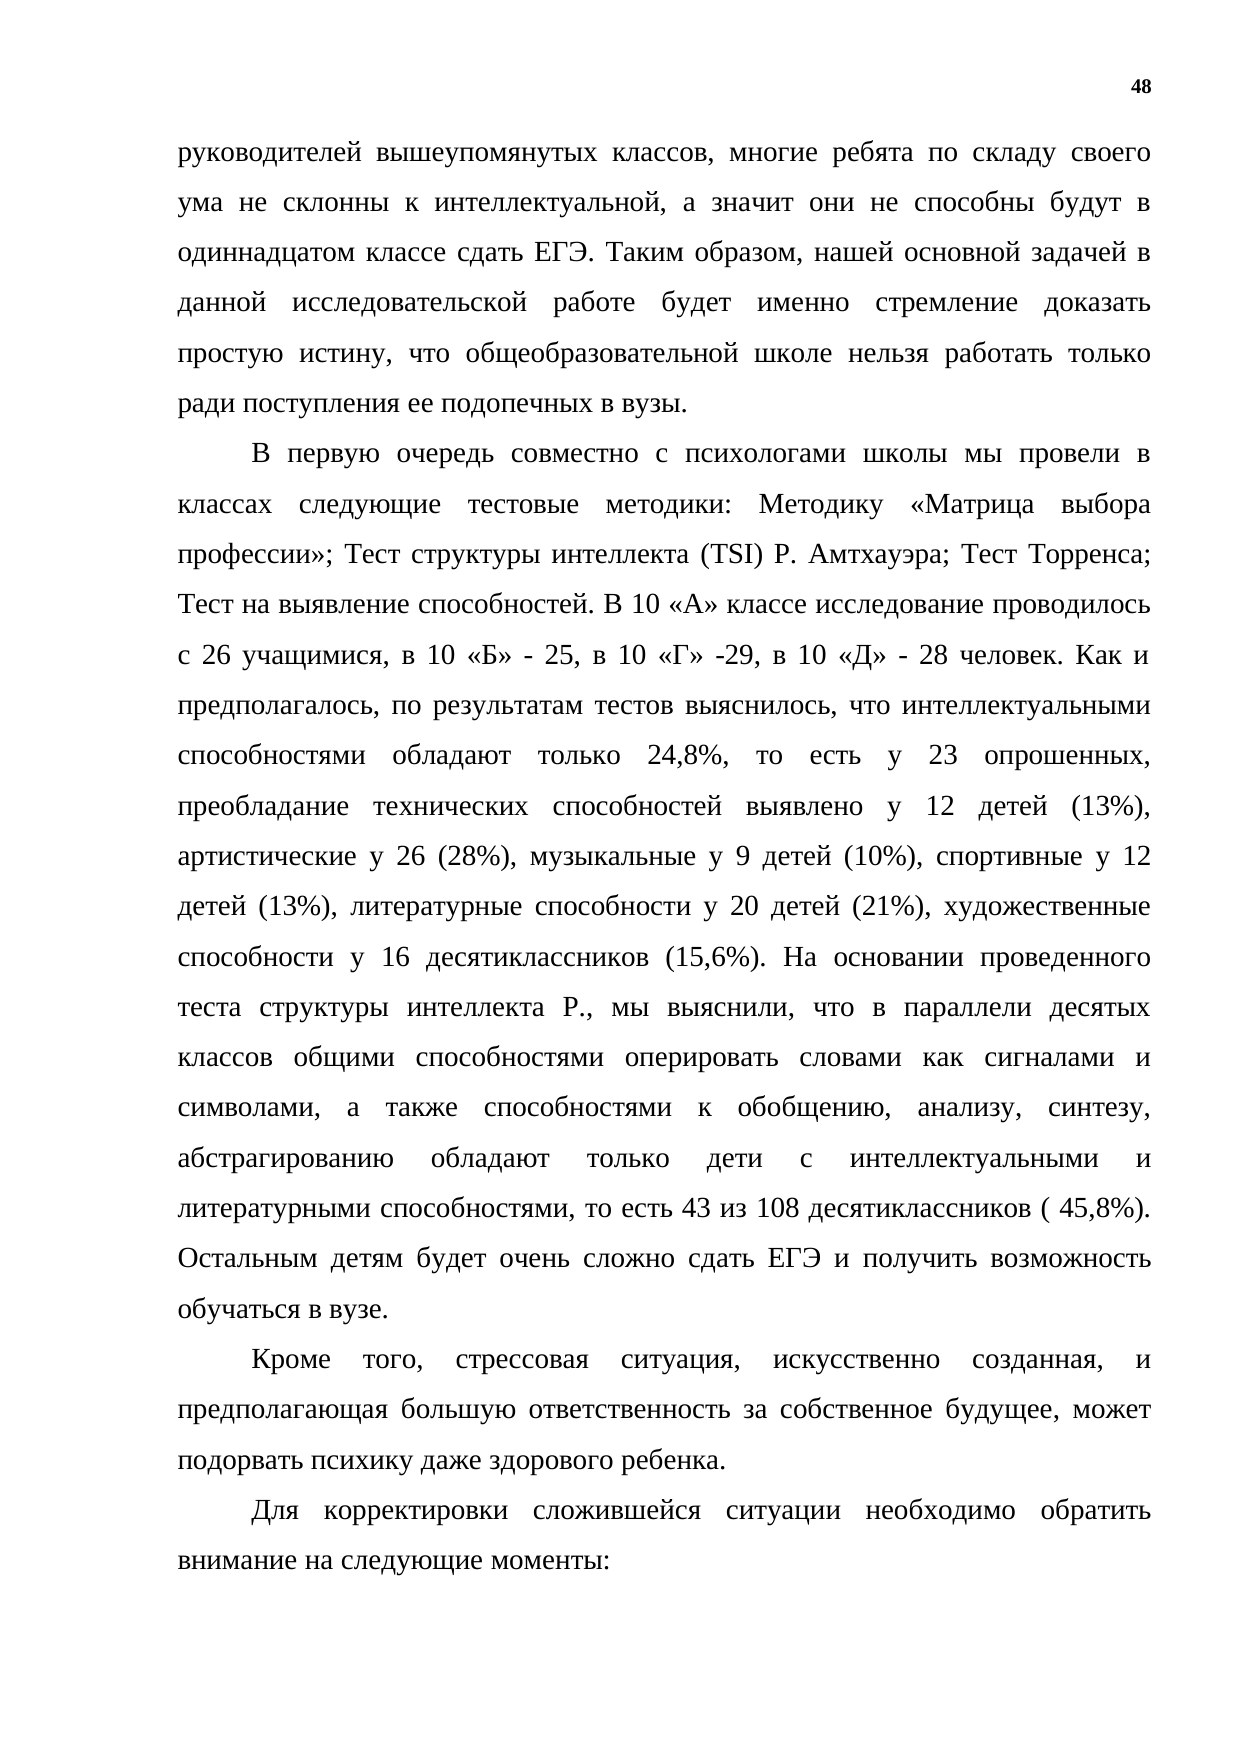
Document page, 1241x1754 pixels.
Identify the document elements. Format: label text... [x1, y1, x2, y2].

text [177, 134, 1152, 419]
text В первую очередь совместно с психологами школы мы провели в классах следующие тестовые методики: Методику «Матрица выбора профессии»; Тест структуры интеллекта (TSI) Р. Амтхауэра; Тест Торренса; Тест на выявление способностей. В 10 «А» классе исследование проводилось с 26 учащимися, в 10 «Б» - 25, в 10 «Г» -29, в 10 «Д» - 28 человек. Как и предполагалось, по результатам тестов выяснилось, что интеллектуальными способностями обладают только 24,8%, то есть у 23 опрошенных, преобладание технических способностей выявлено у 12 детей (13%), артистические у 26 (28%), музыкальные у 9 детей (10%), спортивные у 12 детей (13%), литературные способности у 20 детей (21%), художественные способности у 16 десятиклассников (15,6%). На основании проведенного теста структуры интеллекта Р., мы выяснили, что в параллели десятых классов общими способностями оперировать словами как сигналами и символами, а также способностями к обобщению, анализу, синтезу, абстрагированию обладают только дети с интеллектуальными и литературными способностями, то есть 43 из 108 десятиклассников ( 45,8%). Остальным детям будет очень сложно сдать ЕГЭ и получить возможность обучаться в вузе. [177, 436, 1152, 1324]
text Для корректировки сложившейся ситуации необходимо обратить внимание на следующие моменты: [177, 1492, 1152, 1576]
text Кроме того, стрессовая ситуация, искусственно созданная, и предполагающая большую ответственность за собственное будущее, может подорвать психику даже здорового ребенка. [177, 1341, 1152, 1476]
